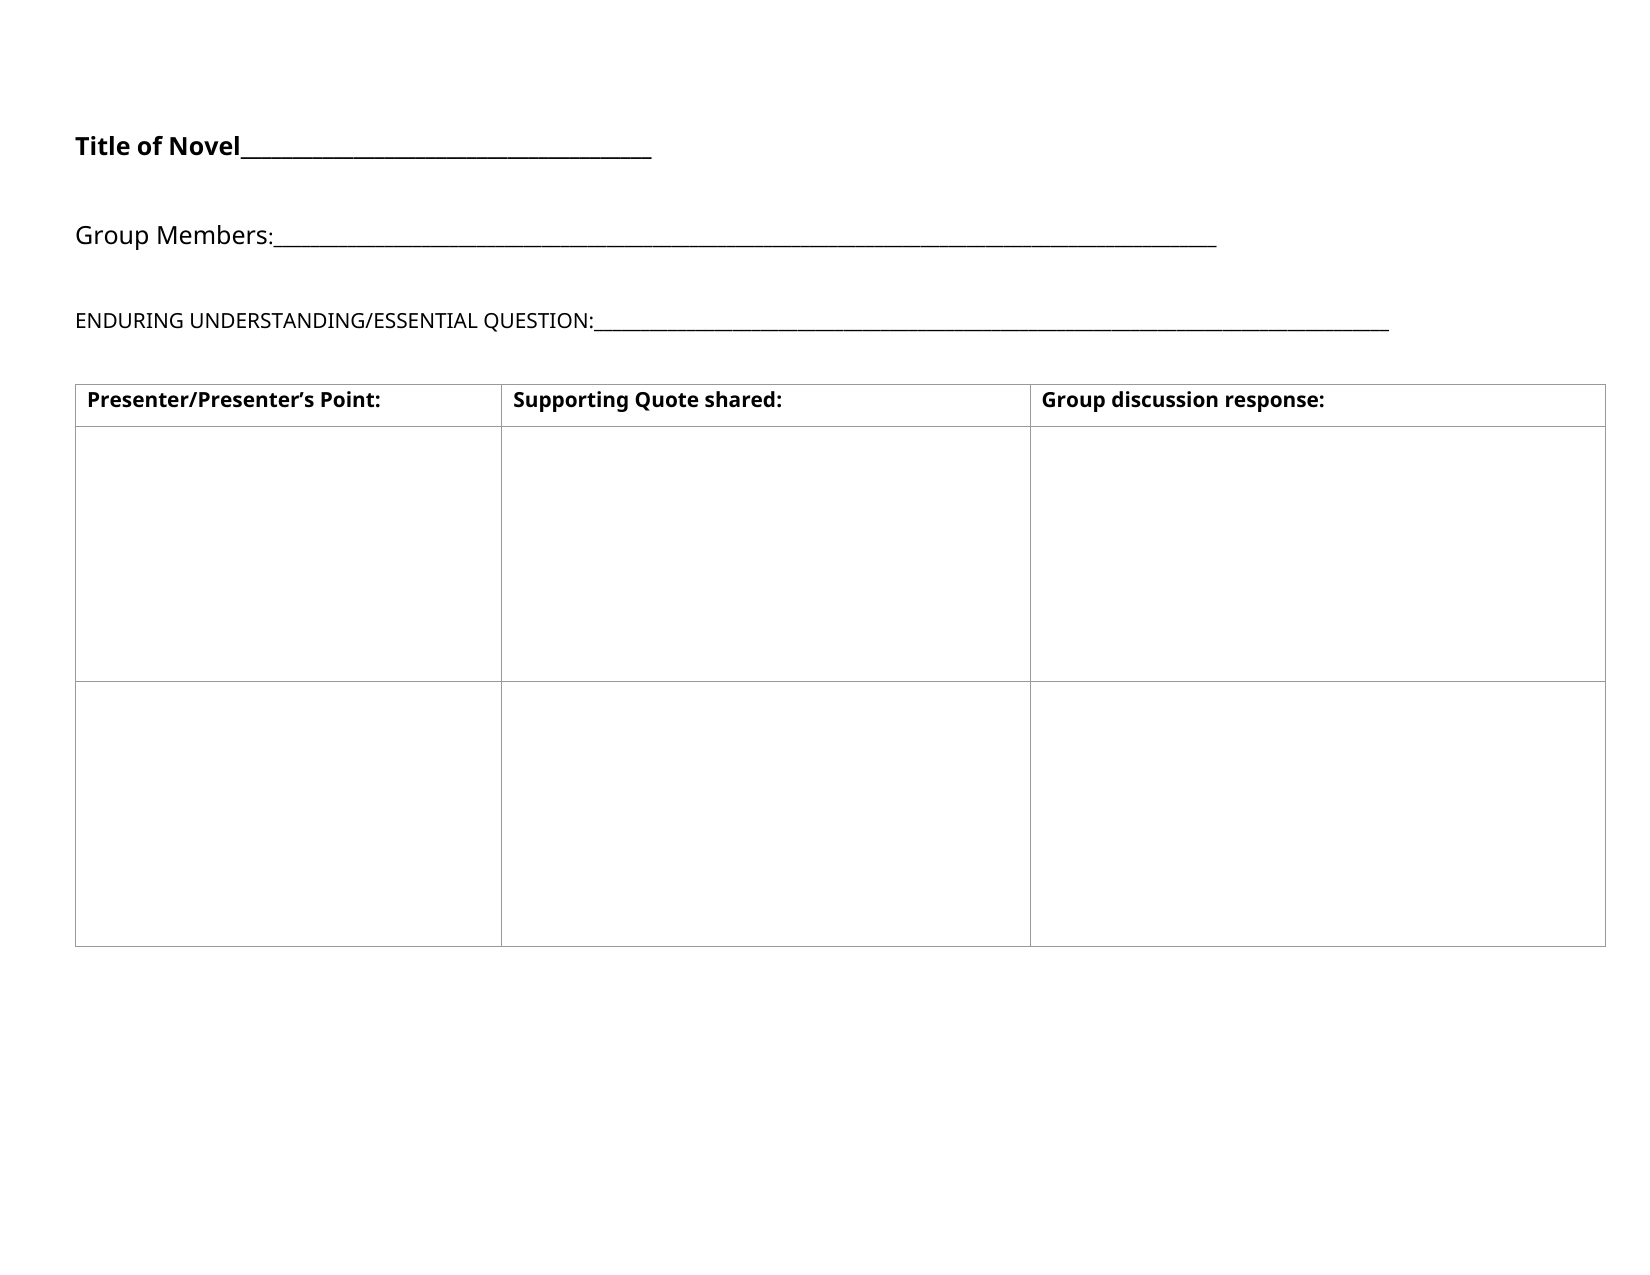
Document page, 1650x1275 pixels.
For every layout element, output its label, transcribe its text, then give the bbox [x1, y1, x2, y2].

table_header Supporting Quote shared: [502, 385, 1030, 426]
text Group Members:______________________________________________________________________________________________________ [75, 217, 1575, 251]
table_cell [1031, 682, 1605, 946]
table_cell [502, 427, 1030, 681]
table_header Group discussion response: [1031, 385, 1605, 426]
table_header Presenter/Presenter’s Point: [76, 385, 501, 426]
table_cell [1031, 427, 1605, 681]
table_cell [502, 682, 1030, 946]
text Title of Novel________________________________________ [75, 128, 1575, 162]
table_cell [76, 682, 501, 946]
table_cell [76, 427, 501, 681]
text ENDURING UNDERSTANDING/ESSENTIAL QUESTION:______________________________________________________________________________________ [75, 306, 1575, 335]
